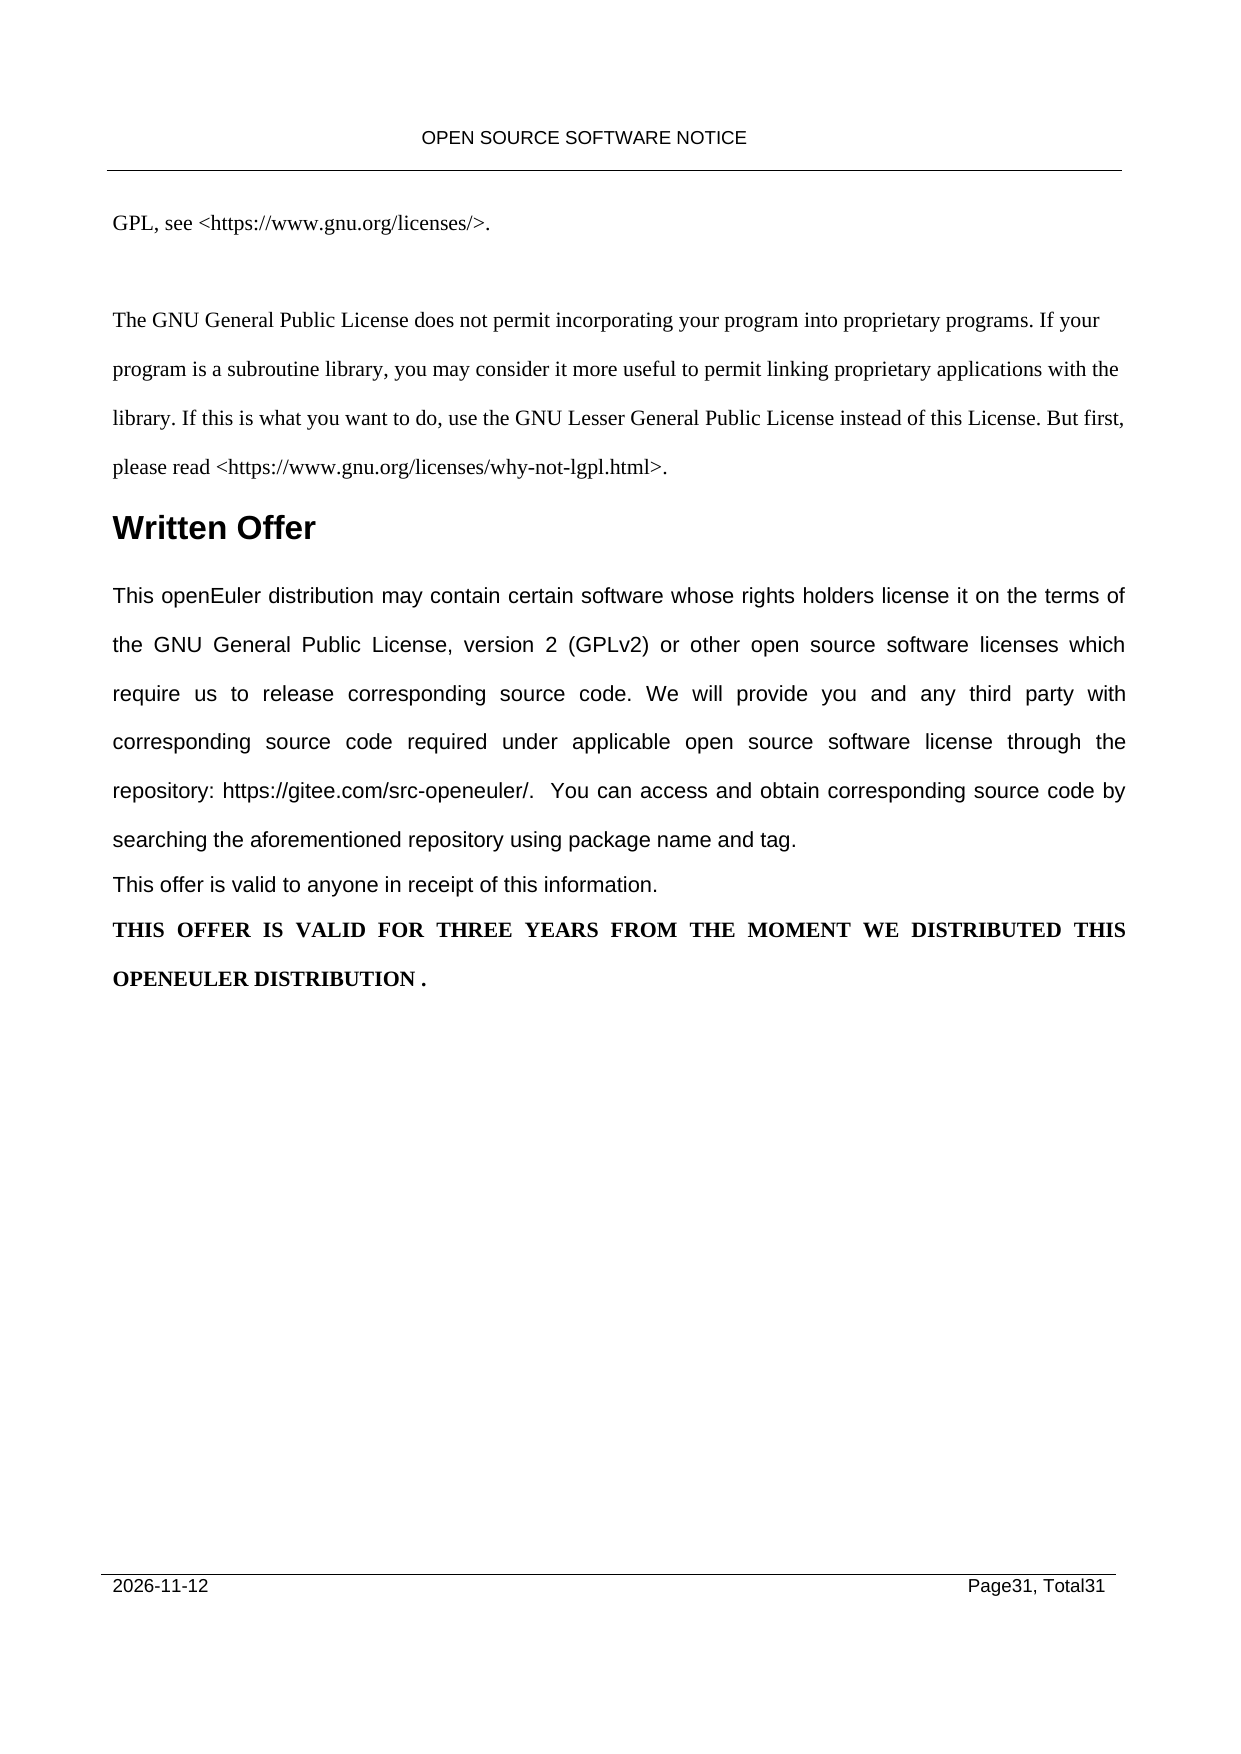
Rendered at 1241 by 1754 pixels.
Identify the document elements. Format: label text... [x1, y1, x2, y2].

text This openEuler distribution may contain certain software whose rights holders license it on the terms of the GNU General Public License, version 2 (GPLv2) or other open source software licenses which require us to release corresponding source code. We will provide you and any third party with corresponding source code required under applicable open source software license through the repository: https://gitee.com/src-openeuler/. You can access and obtain corresponding source code by searching the aforementioned repository using package name and tag. [112, 579, 1128, 856]
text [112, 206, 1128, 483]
text This offer is valid to anyone in receipt of this information. [112, 868, 1128, 901]
text THIS OFFER IS VALID FOR THREE YEARS FROM THE MOMENT WE DISTRIBUTED THIS OPENEULER DISTRIBUTION . [112, 913, 1128, 994]
text Written Offer [112, 495, 1128, 560]
